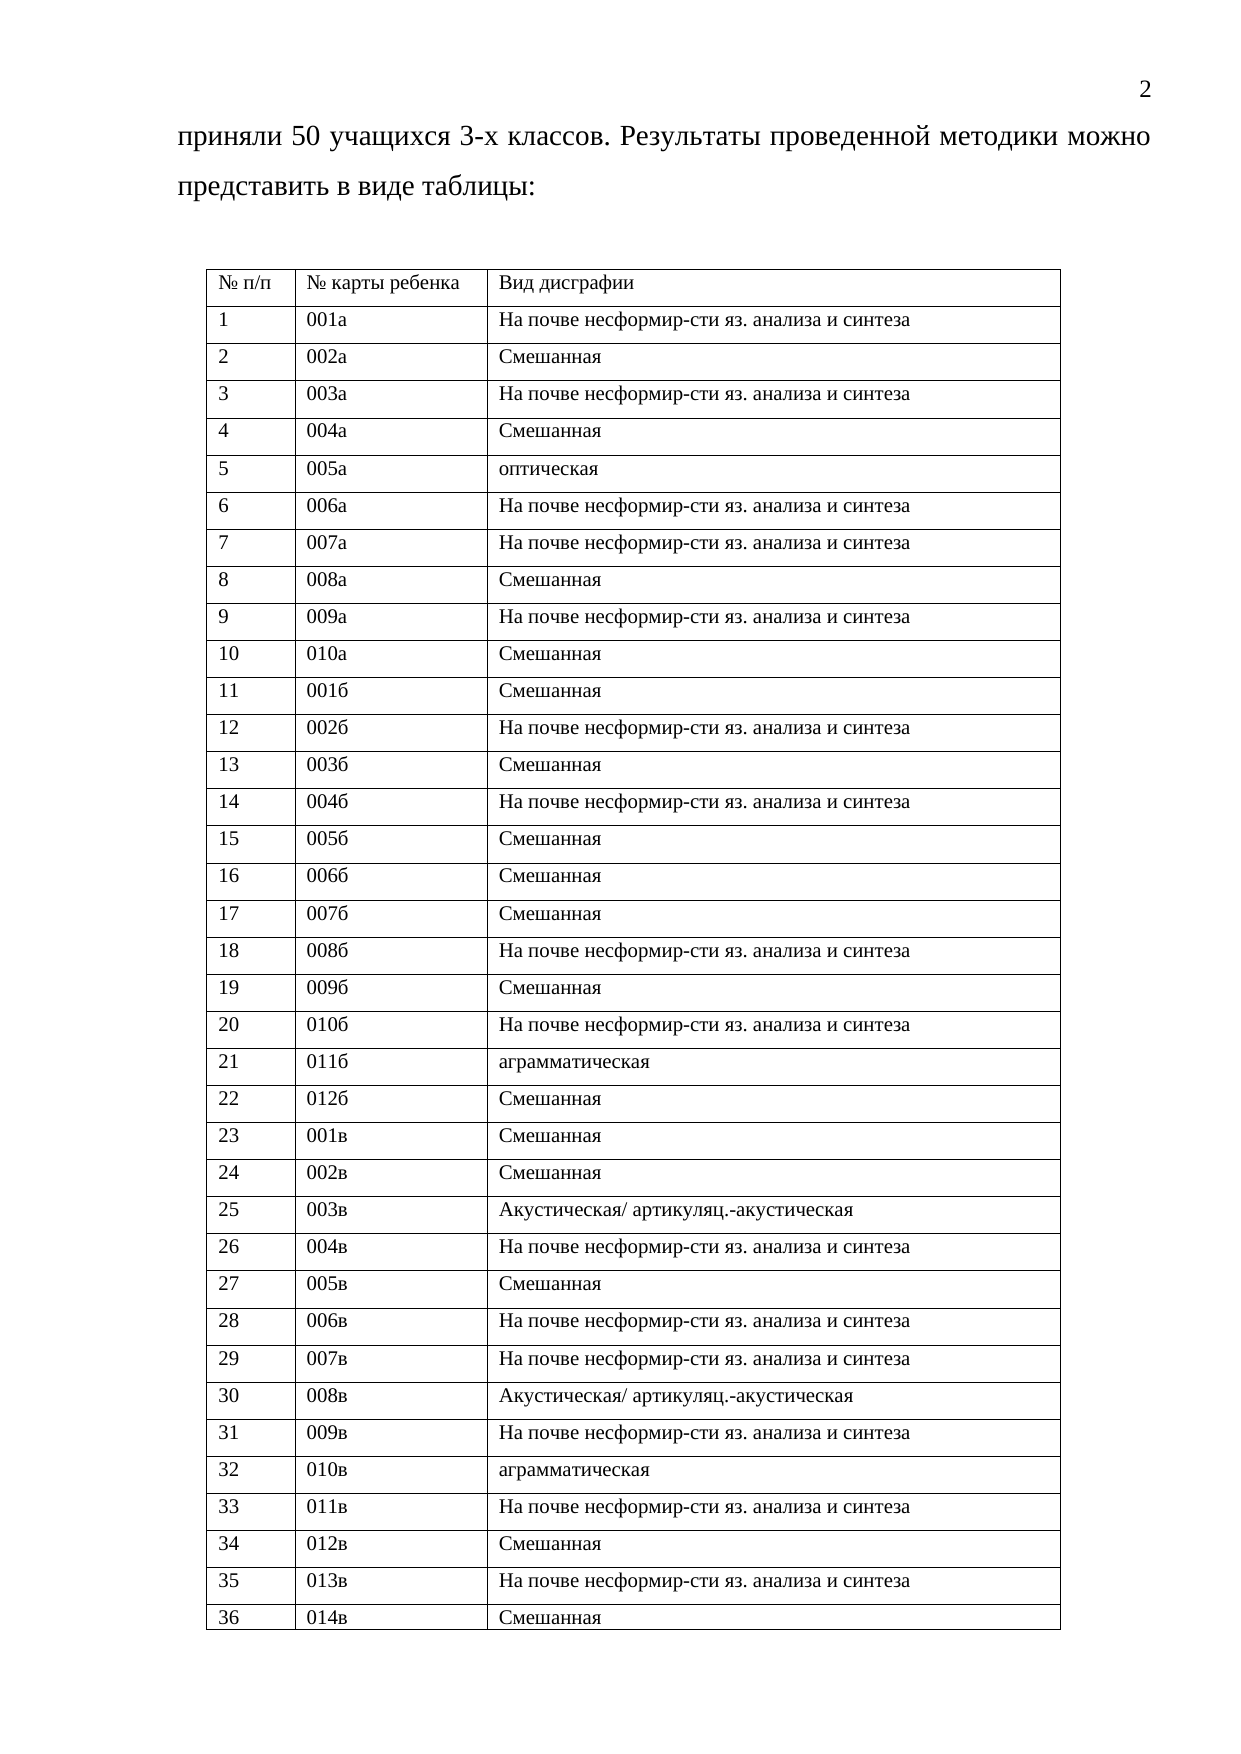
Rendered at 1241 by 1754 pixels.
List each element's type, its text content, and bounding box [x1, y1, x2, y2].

table_cell 35 [207, 1568, 295, 1604]
table_header № п/п [207, 270, 295, 306]
table_cell На почве несформир-сти яз. анализа и синтеза [488, 530, 1060, 566]
table_header № карты ребенка [296, 270, 487, 306]
table_cell Смешанная [488, 1086, 1060, 1122]
table_cell На почве несформир-сти яз. анализа и синтеза [488, 307, 1060, 343]
table_cell 2 [207, 344, 295, 380]
table_cell 010а [296, 641, 487, 677]
table_cell 9 [207, 604, 295, 640]
table_cell 5 [207, 456, 295, 492]
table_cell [488, 1568, 1060, 1604]
table_cell 006б [296, 864, 487, 899]
table_cell На почве несформир-сти яз. анализа и синтеза [488, 715, 1060, 751]
table_cell 16 [207, 864, 295, 899]
table_cell 005б [296, 826, 487, 862]
table_cell На почве несформир-сти яз. анализа и синтеза [488, 1234, 1060, 1270]
table_cell Смешанная [488, 678, 1060, 714]
table_cell 10 [207, 641, 295, 677]
table_cell На почве несформир-сти яз. анализа и синтеза [488, 938, 1060, 974]
table_cell Смешанная [488, 567, 1060, 603]
table_cell 20 [207, 1012, 295, 1048]
table_cell 12 [207, 715, 295, 751]
table_cell Смешанная [488, 1531, 1060, 1567]
table_cell Смешанная [488, 1123, 1060, 1159]
table_cell 004а [296, 419, 487, 454]
table_cell 008а [296, 567, 487, 603]
table_cell 012б [296, 1086, 487, 1122]
table_cell 7 [207, 530, 295, 566]
table_cell Смешанная [488, 419, 1060, 454]
table_cell Смешанная [488, 344, 1060, 380]
table_cell 006в [296, 1309, 487, 1344]
table_cell На почве несформир-сти яз. анализа и синтеза [488, 1012, 1060, 1048]
table_cell 003а [296, 381, 487, 417]
table_cell 012в [296, 1531, 487, 1567]
table_cell 36 [207, 1605, 295, 1629]
table_cell 011в [296, 1494, 487, 1530]
table_cell Смешанная [488, 641, 1060, 677]
table_cell 33 [207, 1494, 295, 1530]
table_cell На почве несформир-сти яз. анализа и синтеза [488, 493, 1060, 529]
table_cell 010в [296, 1457, 487, 1493]
table_cell На почве несформир-сти яз. анализа и синтеза [488, 381, 1060, 417]
table_cell 1 [207, 307, 295, 343]
table_cell 19 [207, 975, 295, 1011]
table_cell 14 [207, 789, 295, 825]
table_cell 31 [207, 1420, 295, 1456]
table_cell Акустическая/ артикуляц.-акустическая [488, 1383, 1060, 1419]
table_cell 27 [207, 1271, 295, 1307]
table_cell 001а [296, 307, 487, 343]
table_cell 008в [296, 1383, 487, 1419]
table_cell Смешанная [488, 752, 1060, 788]
table_cell 013в [296, 1568, 487, 1604]
table_cell На почве несформир-сти яз. анализа и синтеза [488, 604, 1060, 640]
table_cell 003б [296, 752, 487, 788]
table_cell 13 [207, 752, 295, 788]
table_cell 18 [207, 938, 295, 974]
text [177, 118, 1152, 202]
table_cell 006а [296, 493, 487, 529]
table_cell Смешанная [488, 826, 1060, 862]
table_cell оптическая [488, 456, 1060, 492]
table_cell 007в [296, 1346, 487, 1382]
table_cell 34 [207, 1531, 295, 1567]
table_cell Акустическая/ артикуляц.-акустическая [488, 1197, 1060, 1233]
table_cell 21 [207, 1049, 295, 1085]
table_cell 30 [207, 1383, 295, 1419]
table_cell 005в [296, 1271, 487, 1307]
table_cell 8 [207, 567, 295, 603]
table_cell 25 [207, 1197, 295, 1233]
table_cell 008б [296, 938, 487, 974]
table_cell 23 [207, 1123, 295, 1159]
table_cell 26 [207, 1234, 295, 1270]
table_cell 17 [207, 901, 295, 937]
table_cell 010б [296, 1012, 487, 1048]
table_cell 003в [296, 1197, 487, 1233]
table_cell 009в [296, 1420, 487, 1456]
table_cell 002а [296, 344, 487, 380]
table_cell Смешанная [488, 975, 1060, 1011]
table_cell На почве несформир-сти яз. анализа и синтеза [488, 789, 1060, 825]
table_cell 11 [207, 678, 295, 714]
table_cell 28 [207, 1309, 295, 1344]
table_cell 014в [296, 1605, 487, 1629]
table_cell Смешанная [488, 1271, 1060, 1307]
table_cell аграмматическая [488, 1457, 1060, 1493]
table_cell 001б [296, 678, 487, 714]
table_cell 6 [207, 493, 295, 529]
table_cell На почве несформир-сти яз. анализа и синтеза [488, 1420, 1060, 1456]
table_cell 011б [296, 1049, 487, 1085]
table_cell 002в [296, 1160, 487, 1196]
table_cell 007б [296, 901, 487, 937]
table_cell 009а [296, 604, 487, 640]
table_cell 001в [296, 1123, 487, 1159]
table_cell 24 [207, 1160, 295, 1196]
table_cell 4 [207, 419, 295, 454]
table_cell На почве несформир-сти яз. анализа и синтеза [488, 1309, 1060, 1344]
table_cell 15 [207, 826, 295, 862]
table_cell Смешанная [488, 1605, 1060, 1629]
table_header Вид дисграфии [488, 270, 1060, 306]
table_cell 004в [296, 1234, 487, 1270]
table_cell 22 [207, 1086, 295, 1122]
table_cell 009б [296, 975, 487, 1011]
table_cell 29 [207, 1346, 295, 1382]
table_cell 004б [296, 789, 487, 825]
table_cell аграмматическая [488, 1049, 1060, 1085]
table_cell 007а [296, 530, 487, 566]
table_cell На почве несформир-сти яз. анализа и синтеза [488, 1346, 1060, 1382]
table_cell Смешанная [488, 864, 1060, 899]
table_cell Смешанная [488, 901, 1060, 937]
table_cell 005а [296, 456, 487, 492]
table_cell 002б [296, 715, 487, 751]
table_cell 3 [207, 381, 295, 417]
table_cell 32 [207, 1457, 295, 1493]
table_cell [488, 1494, 1060, 1530]
table_cell Смешанная [488, 1160, 1060, 1196]
